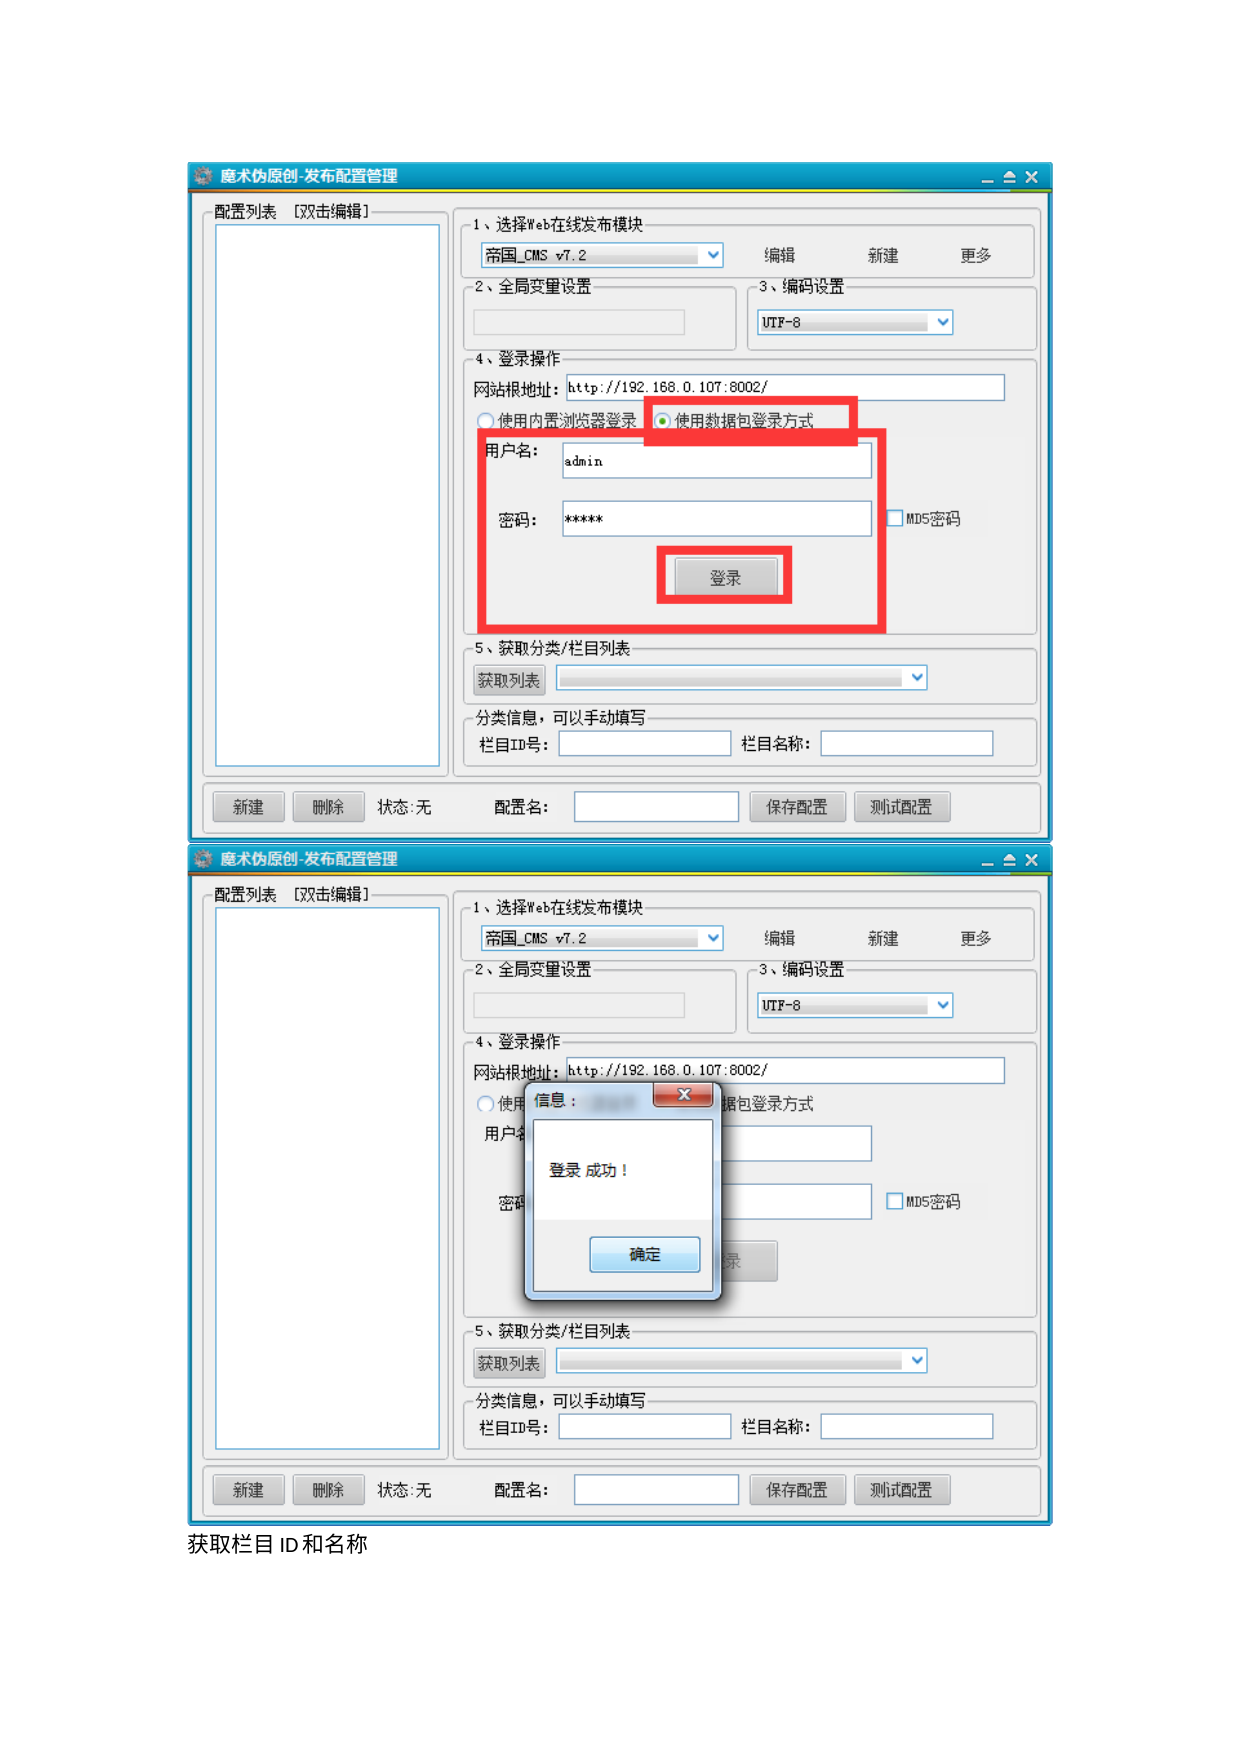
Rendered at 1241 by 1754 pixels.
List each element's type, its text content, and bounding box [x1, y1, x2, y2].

text 获取栏目ID和名称 [187, 1527, 1053, 1559]
picture [187, 844, 1053, 1526]
picture [187, 162, 1053, 843]
